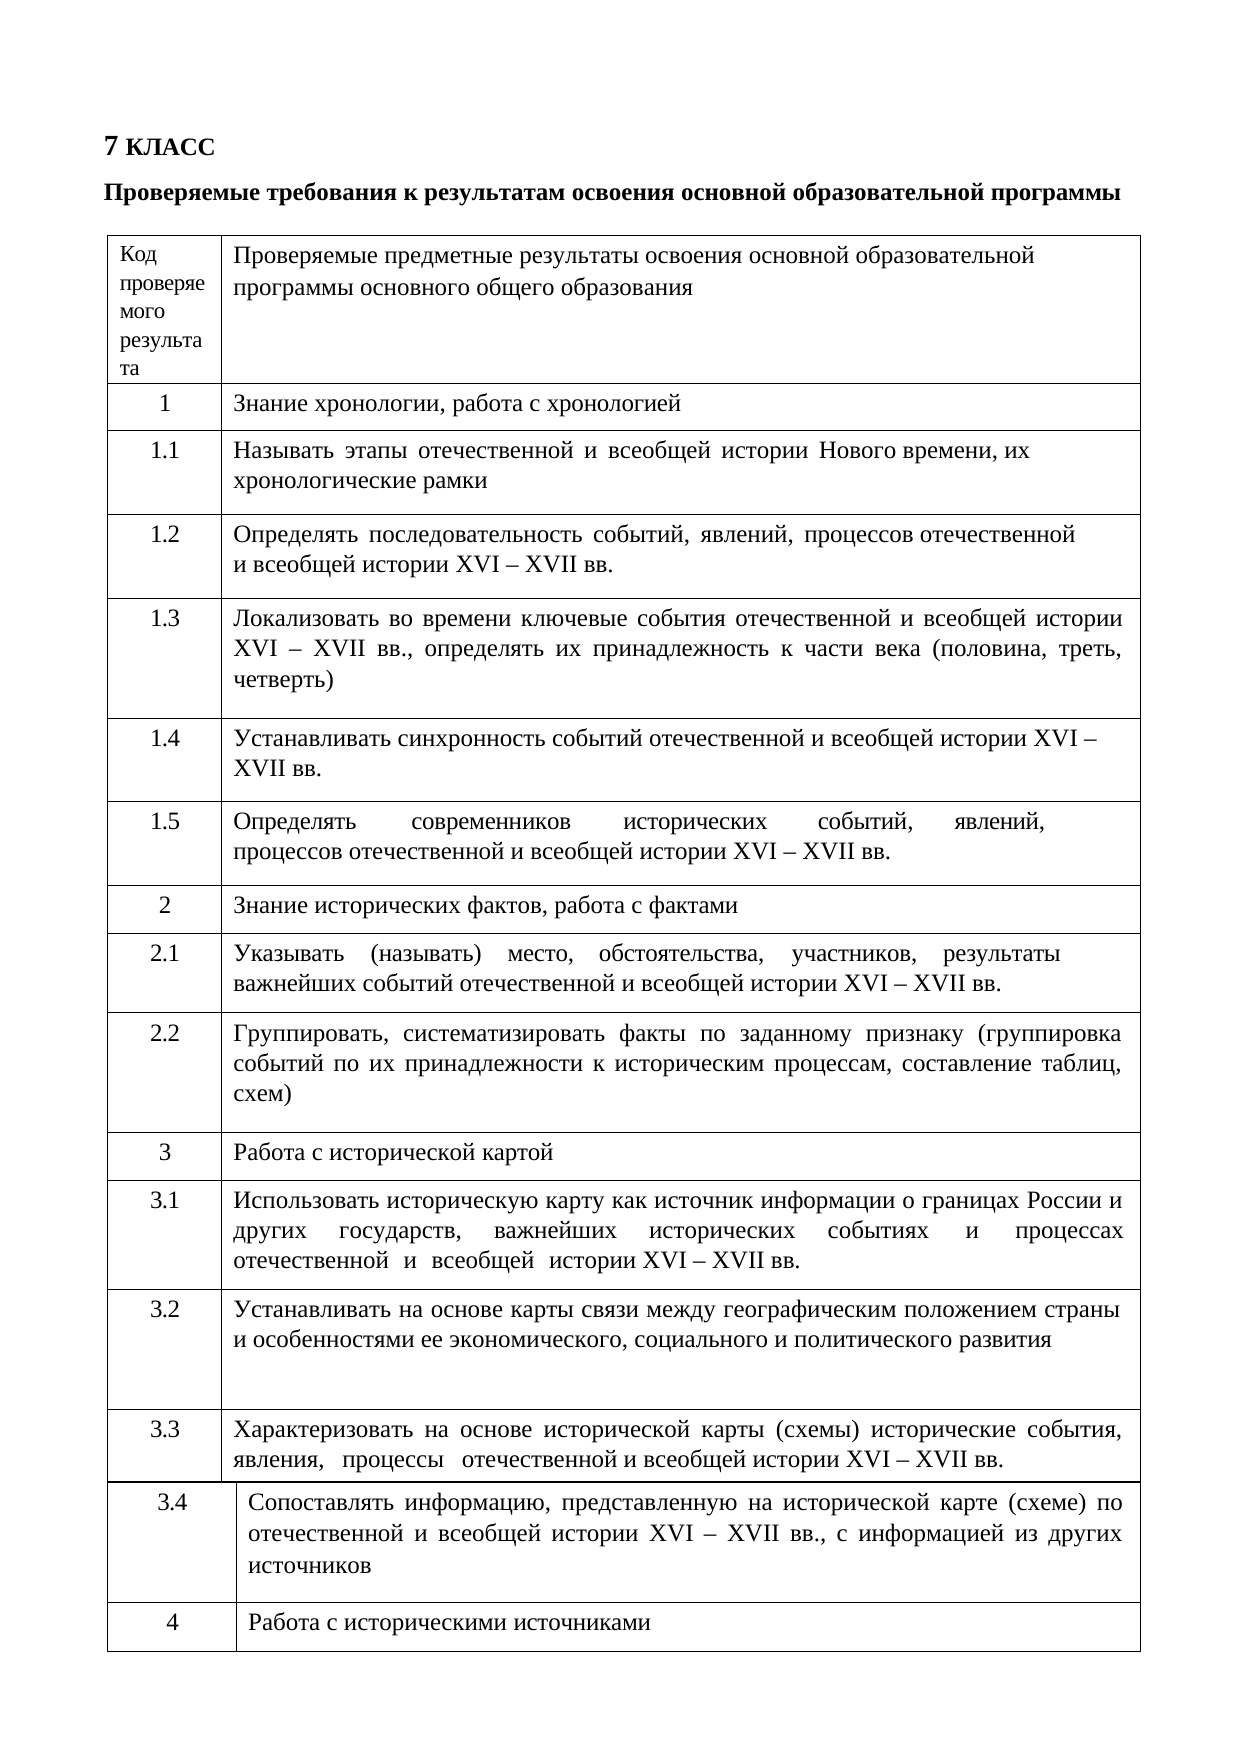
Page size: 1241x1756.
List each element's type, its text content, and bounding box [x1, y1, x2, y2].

table_cell Устанавливать на основе карты связи между географическим положением страны и особенностями ее экономического, социального и политического развития [222, 1290, 1140, 1409]
table_cell 3.2 [108, 1290, 221, 1409]
table_cell Определять современников исторических событий, явлений, процессов отечественной и всеобщей истории XVI – XVII вв. [222, 802, 1140, 885]
table_header Проверяемые предметные результаты освоения основной образовательной программы основного общего образования [222, 236, 1140, 383]
table_cell Работа с историческими источниками [237, 1603, 1140, 1651]
table_cell 3 [108, 1133, 221, 1179]
text Проверяемые требования к результатам освоения основной образовательной программы [103, 177, 1181, 206]
table_cell 2 [108, 886, 221, 932]
table_cell 2.2 [108, 1013, 221, 1132]
subtitle КЛАСС [103, 128, 1181, 161]
table_header Код проверяемого результата [108, 236, 221, 383]
table_header Сопоставлять информацию, представленную на исторической карте (схеме) по отечественной и всеобщей истории XVI – XVII вв., с информацией из других источников [237, 1483, 1140, 1602]
table_cell Работа с исторической картой [222, 1133, 1140, 1179]
table_cell 3.3 [108, 1410, 221, 1481]
table_cell Использовать историческую карту как источник информации о границах России и других государств, важнейших исторических событиях и процессах отечественной и всеобщей истории XVI – XVII вв. [222, 1181, 1140, 1289]
table_cell 4 [108, 1603, 236, 1651]
table_cell 1.4 [108, 719, 221, 801]
table_cell 1.1 [108, 431, 221, 514]
table_cell 1.2 [108, 515, 221, 598]
table_cell Знание хронологии, работа с хронологией [222, 384, 1140, 430]
table_cell Определять последовательность событий, явлений, процессов отечественной и всеобщей истории XVI – XVII вв. [222, 515, 1140, 598]
table_cell 1.3 [108, 599, 221, 718]
table_cell Группировать, систематизировать факты по заданному признаку (группировка событий по их принадлежности к историческим процессам, составление таблиц, схем) [222, 1013, 1140, 1132]
table_cell 2.1 [108, 934, 221, 1012]
table_cell Характеризовать на основе исторической карты (схемы) исторические события, явления, процессы отечественной и всеобщей истории XVI – XVII вв. [222, 1410, 1140, 1481]
table_cell Знание исторических фактов, работа с фактами [222, 886, 1140, 932]
table_cell Устанавливать синхронность событий отечественной и всеобщей истории XVI – XVII вв. [222, 719, 1140, 801]
table_cell Указывать (называть) место, обстоятельства, участников, результаты важнейших событий отечественной и всеобщей истории XVI – XVII вв. [222, 934, 1140, 1012]
table_cell 3.1 [108, 1181, 221, 1289]
table_cell Локализовать во времени ключевые события отечественной и всеобщей истории XVI – XVII вв., определять их принадлежность к части века (половина, треть, четверть) [222, 599, 1140, 718]
table_cell 1.5 [108, 802, 221, 885]
table_cell Называть этапы отечественной и всеобщей истории Нового времени, их хронологические рамки [222, 431, 1140, 514]
table_header 3.4 [108, 1483, 236, 1602]
table_cell 1 [108, 384, 221, 430]
